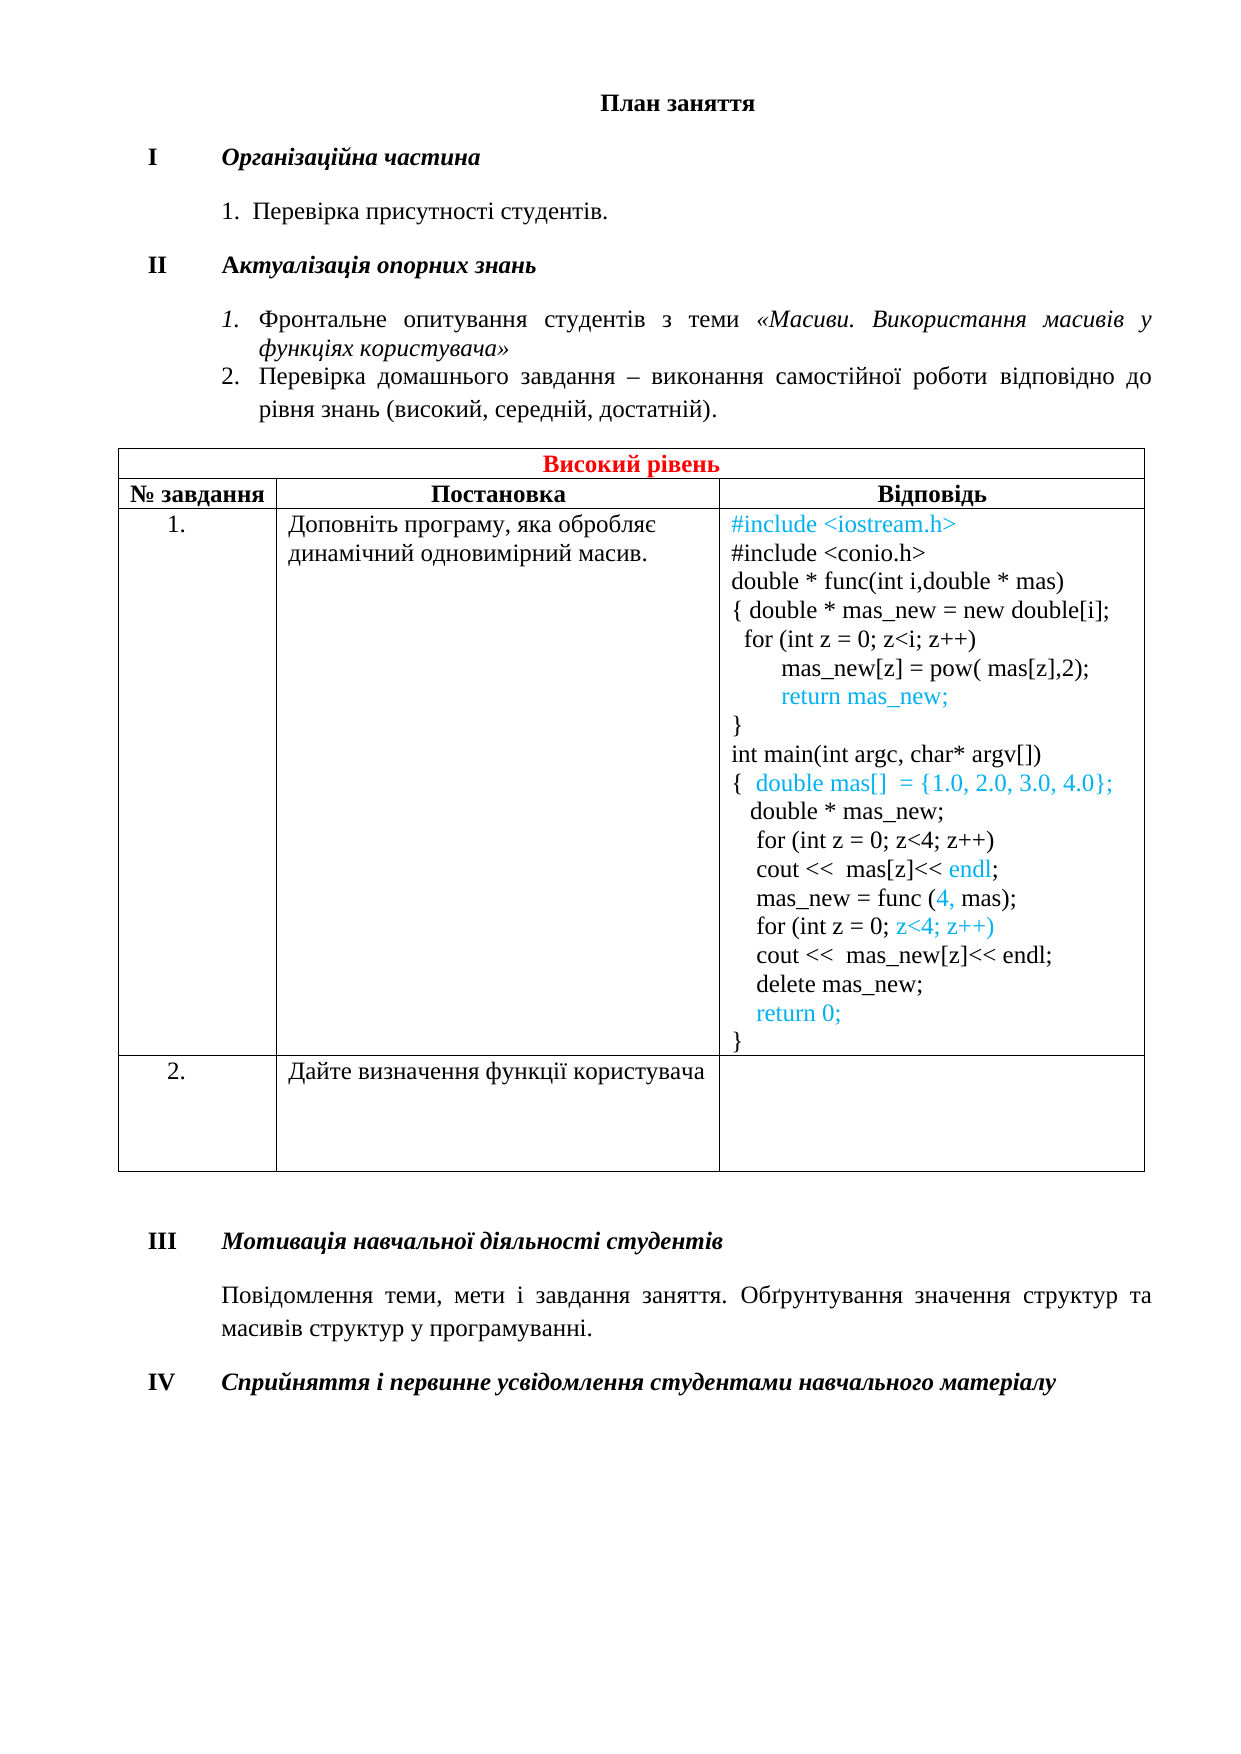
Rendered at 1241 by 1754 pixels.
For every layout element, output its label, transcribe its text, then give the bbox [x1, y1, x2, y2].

text ІІ Актуалізація опорних знань [148, 250, 1152, 279]
text План заняття [204, 88, 1152, 117]
table_cell Відповідь [720, 479, 1144, 508]
text IV Сприйняття і первинне усвідомлення студентами навчального матеріалу [148, 1367, 1152, 1396]
table_cell [119, 1056, 276, 1171]
text І Організаційна частина [148, 142, 1152, 171]
table_cell Доповніть програму, яка обробляє динамічний одновимірний масив. [277, 509, 719, 1055]
table_cell № завдання [119, 479, 276, 508]
text Повідомлення теми, мети і завдання заняття. Обґрунтування значення структур та масивів структур у програмуванні. [221, 1280, 1152, 1342]
picture [827, 524, 836, 530]
text ІІІ Мотивація навчальної діяльності студентів [148, 1226, 1152, 1255]
picture [943, 518, 952, 523]
list Перевірка домашнього завдання – виконання самостійної роботи відповідно до рівня знань (високий, середній, достатній). [221, 361, 1152, 423]
table_cell Дайте визначення функції користувача [277, 1056, 719, 1171]
table_cell Постановка [277, 479, 719, 508]
table_header Високий рівень [119, 449, 1144, 478]
text 1. Перевірка присутності студентів. [148, 196, 1152, 225]
table_cell [119, 509, 276, 1055]
table_cell #include <iostream.h> #include <conio.h> double * func(int i,double * mas) { double * mas_new = new double[i]; for (int z = 0; z<i; z++) mas_new[z] = pow( mas[z],2); return mas_new; } int main(int argc, char* argv[]) { double mas[] = {1.0, 2.0, 3.0, 4.0}; double * mas_new; for (int z = 0; z<4; z++) cout << mas[z]<< endl; mas_new = func (4, mas); for (int z = 0; z<4; z++) cout << mas_new[z]<< endl; delete mas_new; return 0; } [720, 509, 1144, 1055]
list Фронтальне опитування студентів з теми «Масиви. Використання масивів у функціях користувача» [221, 304, 1152, 361]
picture [827, 518, 836, 523]
table_cell [720, 1056, 1144, 1171]
